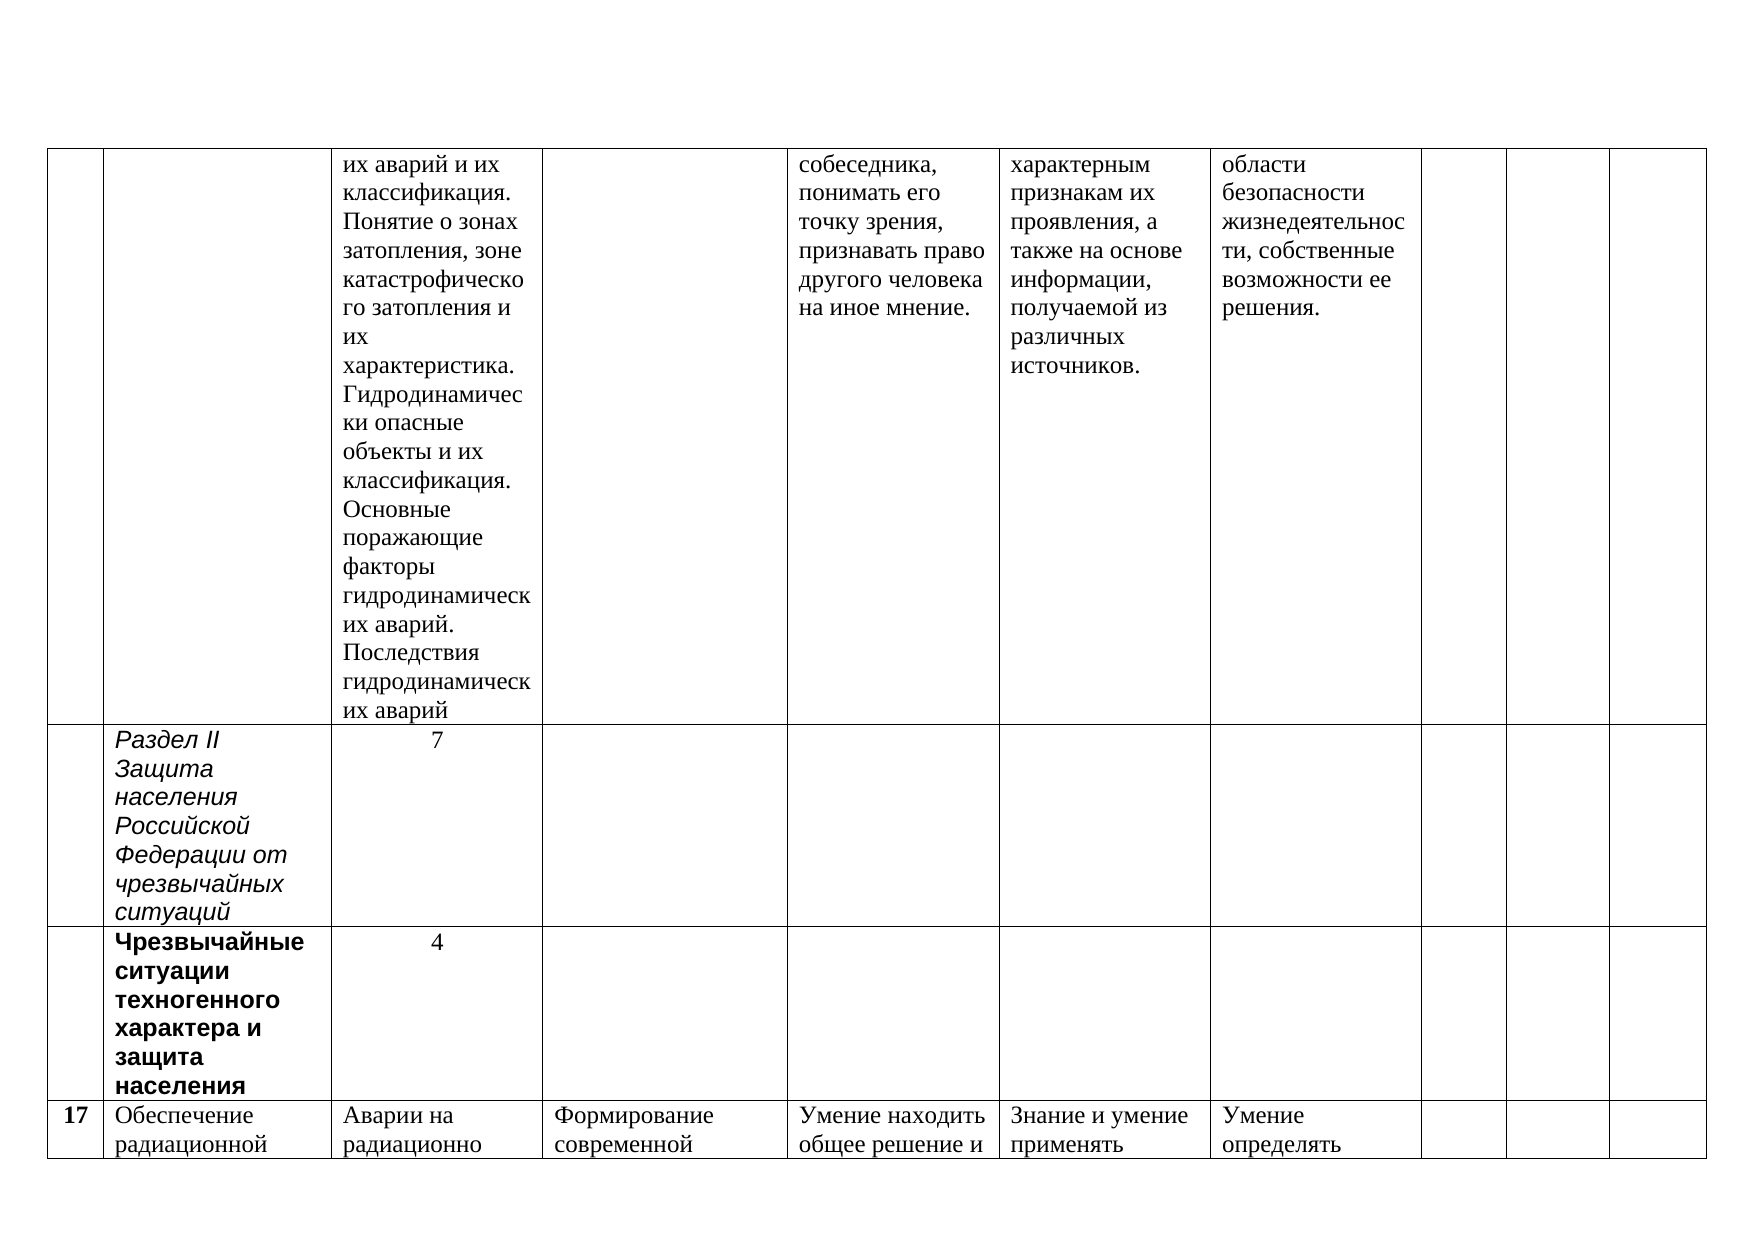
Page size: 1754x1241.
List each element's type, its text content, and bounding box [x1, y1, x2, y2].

table_cell [1211, 927, 1421, 1099]
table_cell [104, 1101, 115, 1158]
table_cell [48, 927, 103, 1099]
table_cell [1610, 149, 1706, 724]
table_cell [1610, 1101, 1706, 1158]
table_cell [1000, 725, 1210, 926]
table_cell [543, 725, 787, 926]
table_cell [1507, 725, 1609, 926]
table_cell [1211, 149, 1421, 724]
table_cell [788, 927, 999, 1099]
table_cell [1507, 1101, 1609, 1158]
table_cell [1422, 149, 1506, 724]
table_cell 4 [332, 927, 542, 1099]
table_cell Обеспечение радиационной безопасности населения [253, 1101, 331, 1158]
table_cell [1000, 927, 1210, 1099]
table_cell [788, 1101, 999, 1158]
table_cell [1422, 927, 1506, 1099]
table_cell [1610, 725, 1706, 926]
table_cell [1000, 149, 1210, 724]
table_cell 7 [332, 725, 542, 926]
table_cell [543, 927, 787, 1099]
table_cell [788, 725, 999, 926]
table_cell [1211, 725, 1421, 926]
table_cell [104, 149, 331, 724]
table_cell [1610, 927, 1706, 1099]
table_cell [1422, 725, 1506, 926]
table_cell [1507, 149, 1609, 724]
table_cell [543, 149, 787, 724]
table_cell [1422, 1101, 1506, 1158]
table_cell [332, 149, 542, 724]
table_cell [1000, 1101, 1210, 1158]
table_cell 16 [48, 149, 103, 724]
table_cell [543, 1101, 787, 1158]
table_cell [48, 725, 103, 926]
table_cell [332, 1101, 542, 1158]
table_cell 17 [48, 1101, 103, 1158]
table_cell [788, 149, 999, 724]
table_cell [1211, 1101, 1421, 1158]
table_cell [1507, 927, 1609, 1099]
